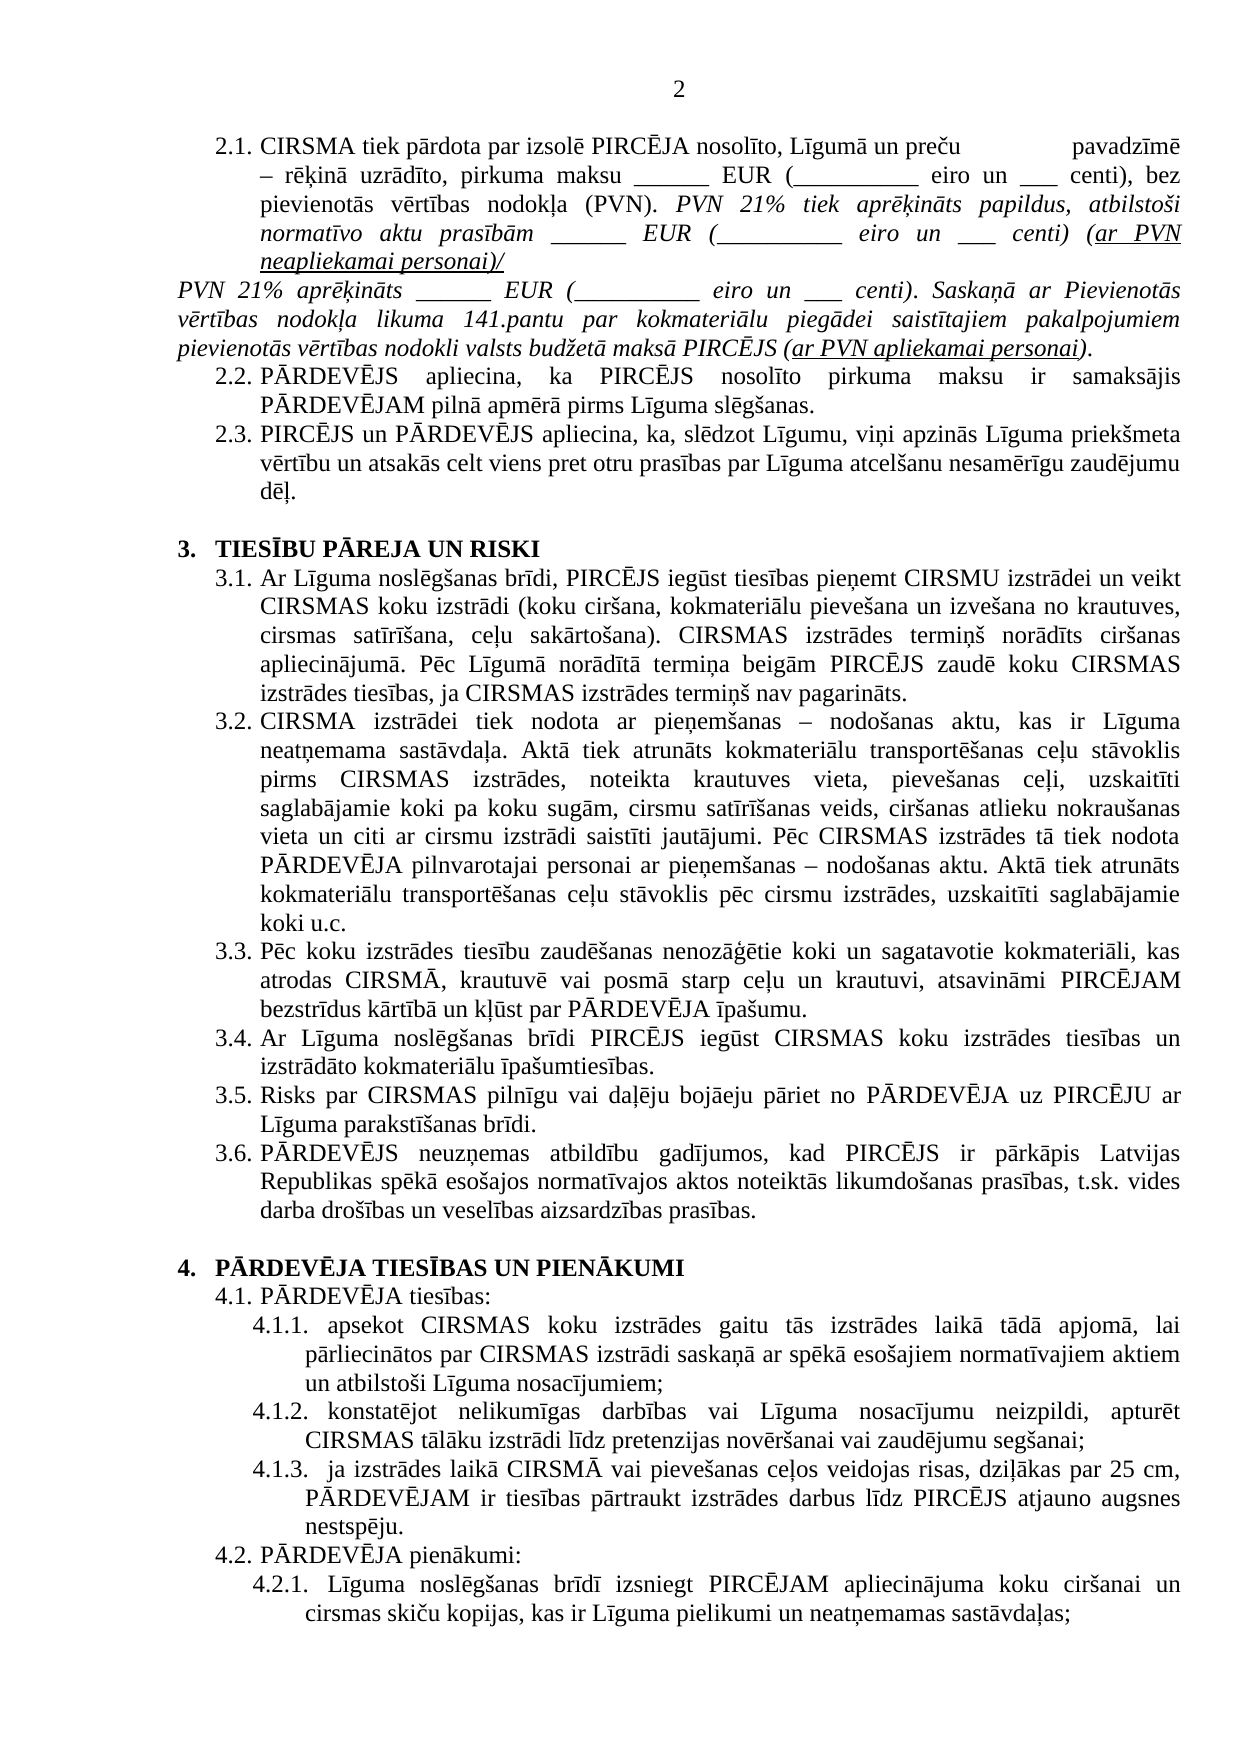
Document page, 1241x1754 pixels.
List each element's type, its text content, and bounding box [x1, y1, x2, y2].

list PĀRDEVĒJA tiesības: [215, 1281, 1181, 1310]
list PĀRDEVĒJA TIESĪBAS UN PIENĀKUMI [177, 1253, 1181, 1281]
list PIRCĒJS un PĀRDEVĒJS apliecina, ka, slēdzot Līgumu, viņi apzinās Līguma priekšmeta vērtību un atsakās celt viens pret otru prasības par Līguma atcelšanu nesamērīgu zaudējumu dēļ. [215, 419, 1181, 505]
list Ar Līguma noslēgšanas brīdi, PIRCĒJS iegūst tiesības pieņemt CIRSMU izstrādei un veikt CIRSMAS koku izstrādi (koku ciršana, kokmateriālu pievešana un izvešana no krautuves, cirsmas satīrīšana, ceļu sakārtošana). CIRSMAS izstrādes termiņš norādīts ciršanas apliecinājumā. Pēc Līgumā norādītā termiņa beigām PIRCĒJS zaudē koku CIRSMAS izstrādes tiesības, ja CIRSMAS izstrādes termiņš nav pagarināts. [215, 563, 1181, 706]
list Līguma noslēgšanas brīdī izsniegt PIRCĒJAM apliecinājuma koku ciršanai un cirsmas skiču kopijas, kas ir Līguma pielikumi un neatņemamas sastāvdaļas; [252, 1569, 1181, 1626]
list Pēc koku izstrādes tiesību zaudēšanas nenozāģētie koki un sagatavotie kokmateriāli, kas atrodas CIRSMĀ, krautuvē vai posmā starp ceļu un krautuvi, atsavināmi PIRCĒJAM bezstrīdus kārtībā un kļūst par PĀRDEVĒJA īpašumu. [215, 936, 1181, 1023]
list apsekot CIRSMAS koku izstrādes gaitu tās izstrādes laikā tādā apjomā, lai pārliecinātos par CIRSMAS izstrādi saskaņā ar spēkā esošajiem normatīvajiem aktiem un atbilstoši Līguma nosacījumiem; [252, 1310, 1181, 1396]
list Risks par CIRSMAS pilnīgu vai daļēju bojāeju pāriet no PĀRDEVĒJA uz PIRCĒJU ar Līguma parakstīšanas brīdi. [215, 1080, 1181, 1138]
list PĀRDEVĒJS apliecina, ka PIRCĒJS nosolīto pirkuma maksu ir samaksājis PĀRDEVĒJAM pilnā apmērā pirms Līguma slēgšanas. [215, 361, 1181, 419]
list PĀRDEVĒJS neuzņemas atbildību gadījumos, kad PIRCĒJS ir pārkāpis Latvijas Republikas spēkā esošajos normatīvajos aktos noteiktās likumdošanas prasības, t.sk. vides darba drošības un veselības aizsardzības prasības. [215, 1138, 1181, 1224]
list PĀRDEVĒJA pienākumi: [215, 1540, 1181, 1569]
list CIRSMA izstrādei tiek nodota ar pieņemšanas – nodošanas aktu, kas ir Līguma neatņemama sastāvdaļa. Aktā tiek atrunāts kokmateriālu transportēšanas ceļu stāvoklis pirms CIRSMAS izstrādes, noteikta krautuves vieta, pievešanas ceļi, uzskaitīti saglabājamie koki pa koku sugām, cirsmu satīrīšanas veids, ciršanas atlieku nokraušanas vieta un citi ar cirsmu izstrādi saistīti jautājumi. Pēc CIRSMAS izstrādes tā tiek nodota PĀRDEVĒJA pilnvarotajai personai ar pieņemšanas – nodošanas aktu. Aktā tiek atrunāts kokmateriālu transportēšanas ceļu stāvoklis pēc cirsmu izstrādes, uzskaitīti saglabājamie koki u.c. [215, 706, 1181, 936]
text PVN 21% aprēķināts ______ EUR (__________ eiro un ___ centi). Saskaņā ar Pievienotās vērtības nodokļa likuma 141.pantu par kokmateriālu piegādei saistītajiem pakalpojumiem pievienotās vērtības nodokli valsts budžetā maksā PIRCĒJS (ar PVN apliekamai personai). [177, 275, 1181, 361]
list CIRSMA tiek pārdota par izsolē PIRCĒJA nosolīto, Līgumā un preču pavadzīmē – rēķinā uzrādīto, pirkuma maksu ______ EUR (__________ eiro un ___ centi), bez pievienotās vērtības nodokļa (PVN). PVN 21% tiek aprēķināts papildus, atbilstoši normatīvo aktu prasībām ______ EUR (__________ eiro un ___ centi) (ar PVN neapliekamai personai)/ [215, 131, 1181, 275]
list ja izstrādes laikā CIRSMĀ vai pievešanas ceļos veidojas risas, dziļākas par 25 cm, PĀRDEVĒJAM ir tiesības pārtraukt izstrādes darbus līdz PIRCĒJS atjauno augsnes nestspēju. [252, 1454, 1181, 1540]
list konstatējot nelikumīgas darbības vai Līguma nosacījumu neizpildi, apturēt CIRSMAS tālāku izstrādi līdz pretenzijas novēršanai vai zaudējumu segšanai; [252, 1396, 1181, 1454]
list TIESĪBU PĀREJA UN RISKI [177, 534, 1181, 563]
list Ar Līguma noslēgšanas brīdi PIRCĒJS iegūst CIRSMAS koku izstrādes tiesības un izstrādāto kokmateriālu īpašumtiesības. [215, 1023, 1181, 1080]
